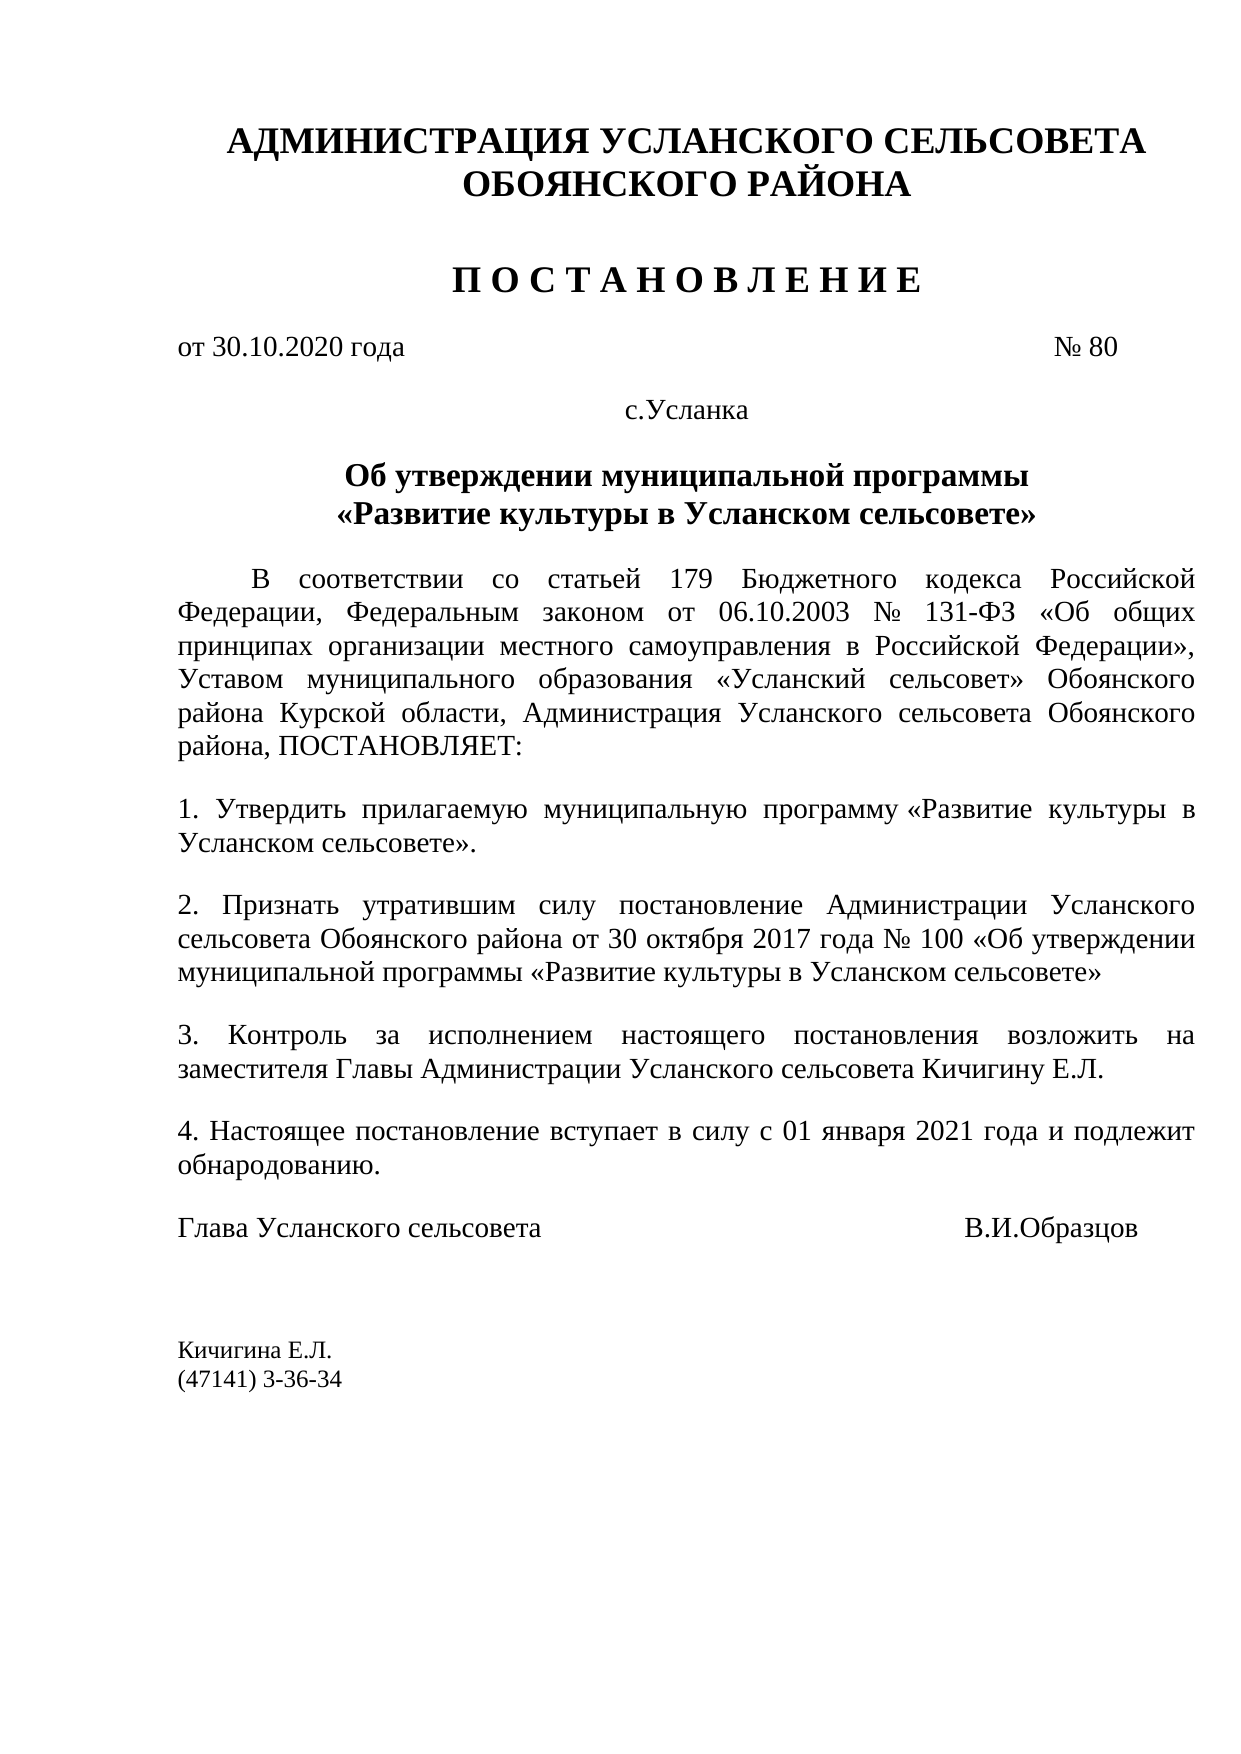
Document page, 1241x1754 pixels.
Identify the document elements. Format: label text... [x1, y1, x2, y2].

text Об утверждении муниципальной программы [177, 455, 1196, 493]
text 3. Контроль за исполнением настоящего постановления возложить на заместителя Главы Администрации Усланского сельсовета Кичигину Е.Л. [177, 1017, 1196, 1084]
text АДМИНИСТРАЦИЯ УСЛАНСКОГО СЕЛЬСОВЕТА ОБОЯНСКОГО РАЙОНА [177, 118, 1196, 204]
text Кичигина Е.Л. [177, 1335, 1196, 1364]
text Глава Усланского сельсовета В.И.Образцов [177, 1210, 1196, 1243]
text 2. Признать утратившим силу постановление Администрации Усланского сельсовета Обоянского района от 30 октября 2017 года № 100 «Об утверждении муниципальной программы «Развитие культуры в Усланском сельсовете» [177, 887, 1196, 988]
text «Развитие культуры в Усланском сельсовете» [177, 493, 1196, 532]
text с.Усланка [177, 392, 1196, 426]
text 1. Утвердить прилагаемую муниципальную программу «Развитие культуры в Усланском сельсовете». [177, 791, 1196, 858]
text В соответствии со статьей 179 Бюджетного кодекса Российской Федерации, Федеральным законом от 06.10.2003 № 131-ФЗ «Об общих принципах организации местного самоуправления в Российской Федерации», Уставом муниципального образования «Усланский сельсовет» Обоянского района Курской области, Администрация Усланского сельсовета Обоянского района, ПОСТАНОВЛЯЕТ: [177, 561, 1196, 762]
text П О С Т А Н О В Л Е Н И Е [177, 257, 1196, 300]
text (47141) 3-36-34 [177, 1364, 1196, 1393]
text 4. Настоящее постановление вступает в силу с 01 января 2021 года и подлежит обнародованию. [177, 1113, 1196, 1181]
text от 30.10.2020 года № 80 [177, 329, 1196, 363]
